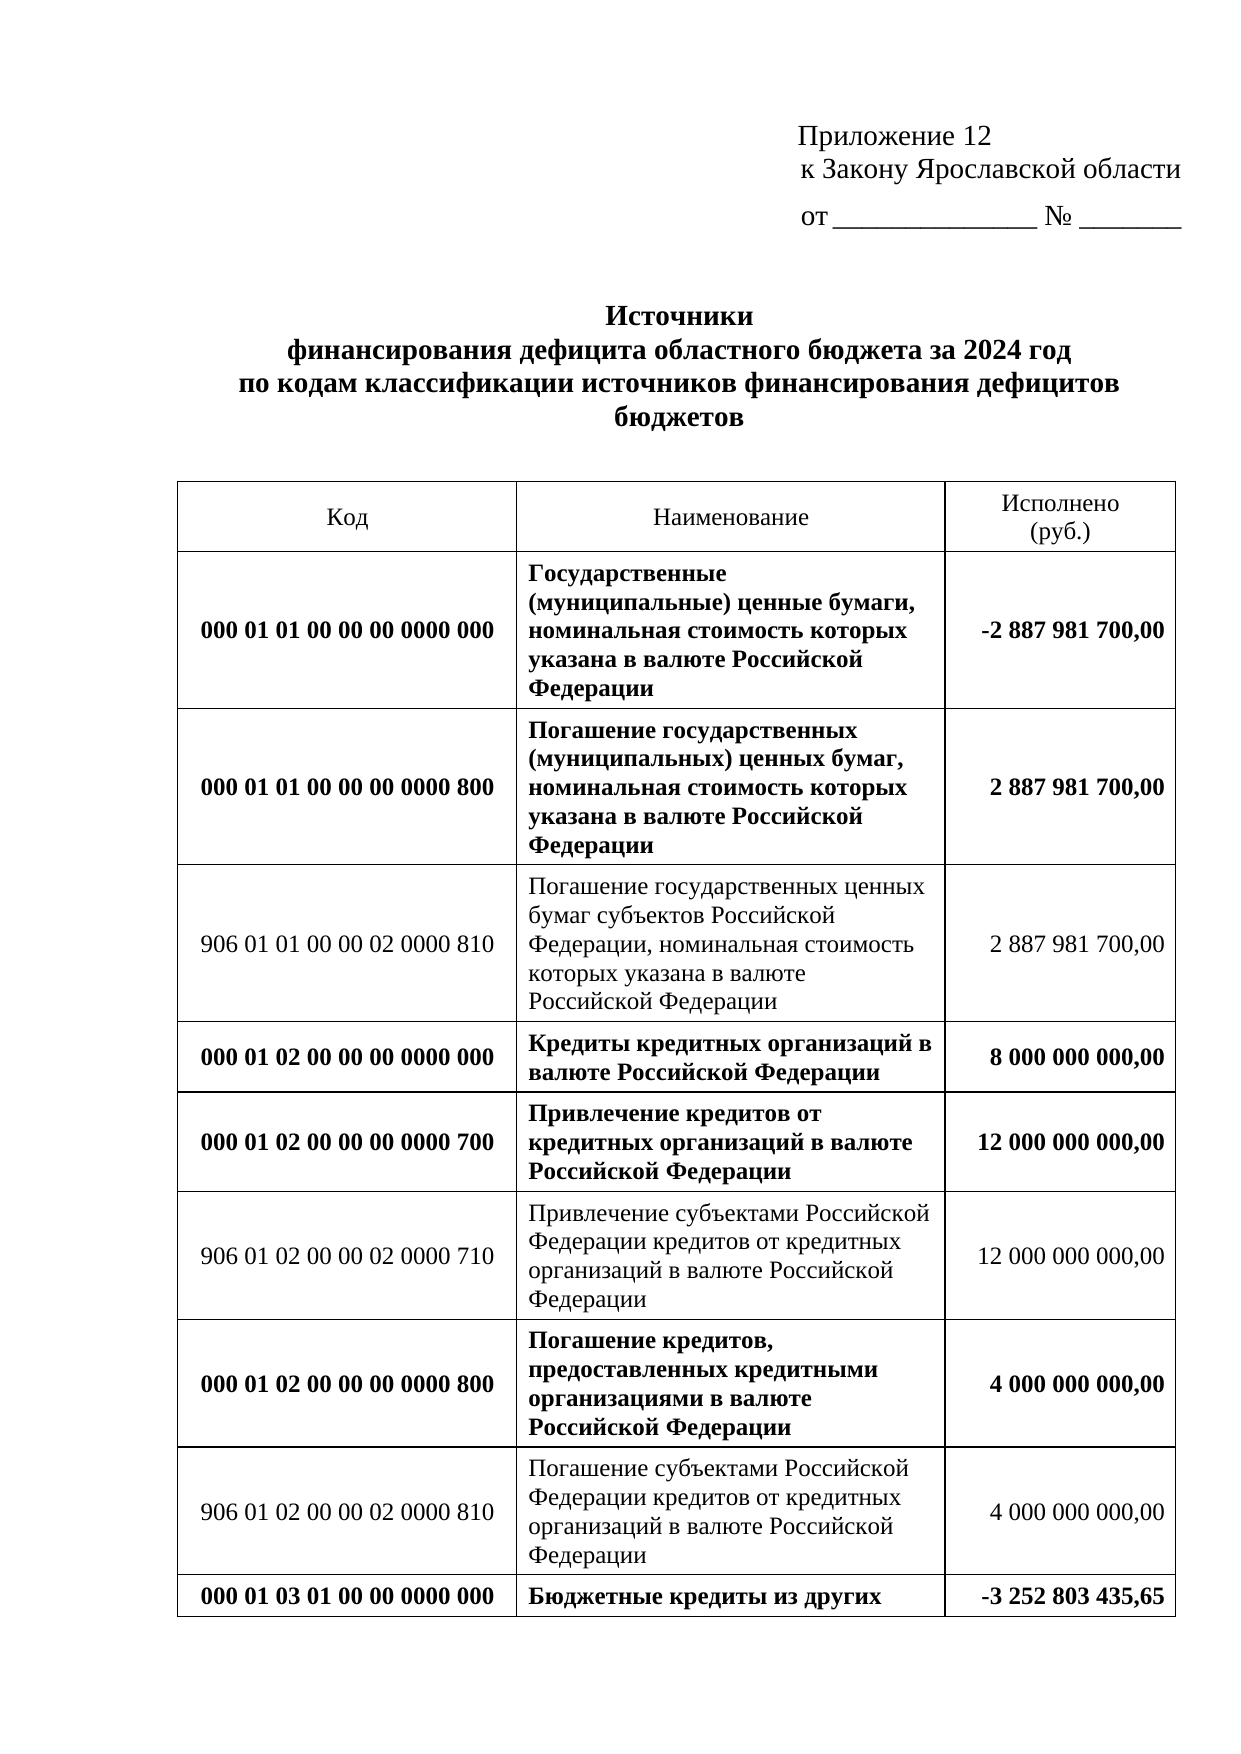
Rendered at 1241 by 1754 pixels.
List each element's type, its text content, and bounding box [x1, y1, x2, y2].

table_cell 12 000 000 000,00 [946, 1192, 1175, 1318]
table_cell Государственные (муниципальные) ценные бумаги, номинальная стоимость которых указана в валюте Российской Федерации [517, 552, 944, 708]
table_cell Привлечение кредитов от кредитных организаций в валюте Российской Федерации [517, 1093, 944, 1191]
table_cell 4 000 000 000,00 [946, 1448, 1175, 1574]
table_header Наименование [517, 482, 944, 551]
table_cell Кредиты кредитных организаций в валюте Российской Федерации [517, 1022, 944, 1091]
text финансирования дефицита областного бюджета за 2024 год [177, 332, 1181, 365]
table_cell 2 887 981 700,00 [946, 709, 1175, 864]
text по кодам классификации источников финансирования дефицитов бюджетов [177, 365, 1181, 432]
table_cell 8 000 000 000,00 [946, 1022, 1175, 1091]
table_cell 2 887 981 700,00 [946, 865, 1175, 1021]
table_cell 000 01 01 00 00 00 0000 000 [178, 552, 516, 708]
table_cell Погашение государственных ценных бумаг субъектов Российской Федерации, номинальная стоимость которых указана в валюте Российской Федерации [517, 865, 944, 1021]
table_cell Привлечение субъектами Российской Федерации кредитов от кредитных организаций в валюте Российской Федерации [517, 1192, 944, 1318]
text Приложение 12 [352, 118, 1181, 152]
table_header Исполнено (руб.) [946, 482, 1175, 551]
table_cell 906 01 01 00 00 02 0000 810 [178, 865, 516, 1021]
table_cell 000 01 02 00 00 00 0000 000 [178, 1022, 516, 1091]
text от ______________ № _______ [177, 198, 1181, 231]
table_cell Погашение кредитов, предоставленных кредитными организациями в валюте Российской Федерации [517, 1320, 944, 1446]
table_cell 000 01 02 00 00 00 0000 800 [178, 1320, 516, 1446]
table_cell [517, 1575, 944, 1616]
table_cell 4 000 000 000,00 [946, 1320, 1175, 1446]
table_cell -3 252 803 435,65 [946, 1575, 1175, 1616]
table_cell 906 01 02 00 00 02 0000 710 [178, 1192, 516, 1318]
table_cell 000 01 02 00 00 00 0000 700 [178, 1093, 516, 1191]
table_cell 906 01 02 00 00 02 0000 810 [178, 1448, 516, 1574]
table_cell Погашение государственных (муниципальных) ценных бумаг, номинальная стоимость которых указана в валюте Российской Федерации [517, 709, 944, 864]
table_cell 000 01 01 00 00 00 0000 800 [178, 709, 516, 864]
text к Закону Ярославской области [177, 152, 1181, 185]
table_cell Погашение субъектами Российской Федерации кредитов от кредитных организаций в валюте Российской Федерации [517, 1448, 944, 1574]
table_cell -2 887 981 700,00 [946, 552, 1175, 708]
table_header Код [178, 482, 516, 551]
table_cell 12 000 000 000,00 [946, 1093, 1175, 1191]
table_cell 000 01 03 01 00 00 0000 000 [178, 1575, 516, 1616]
text Источники [177, 298, 1181, 332]
